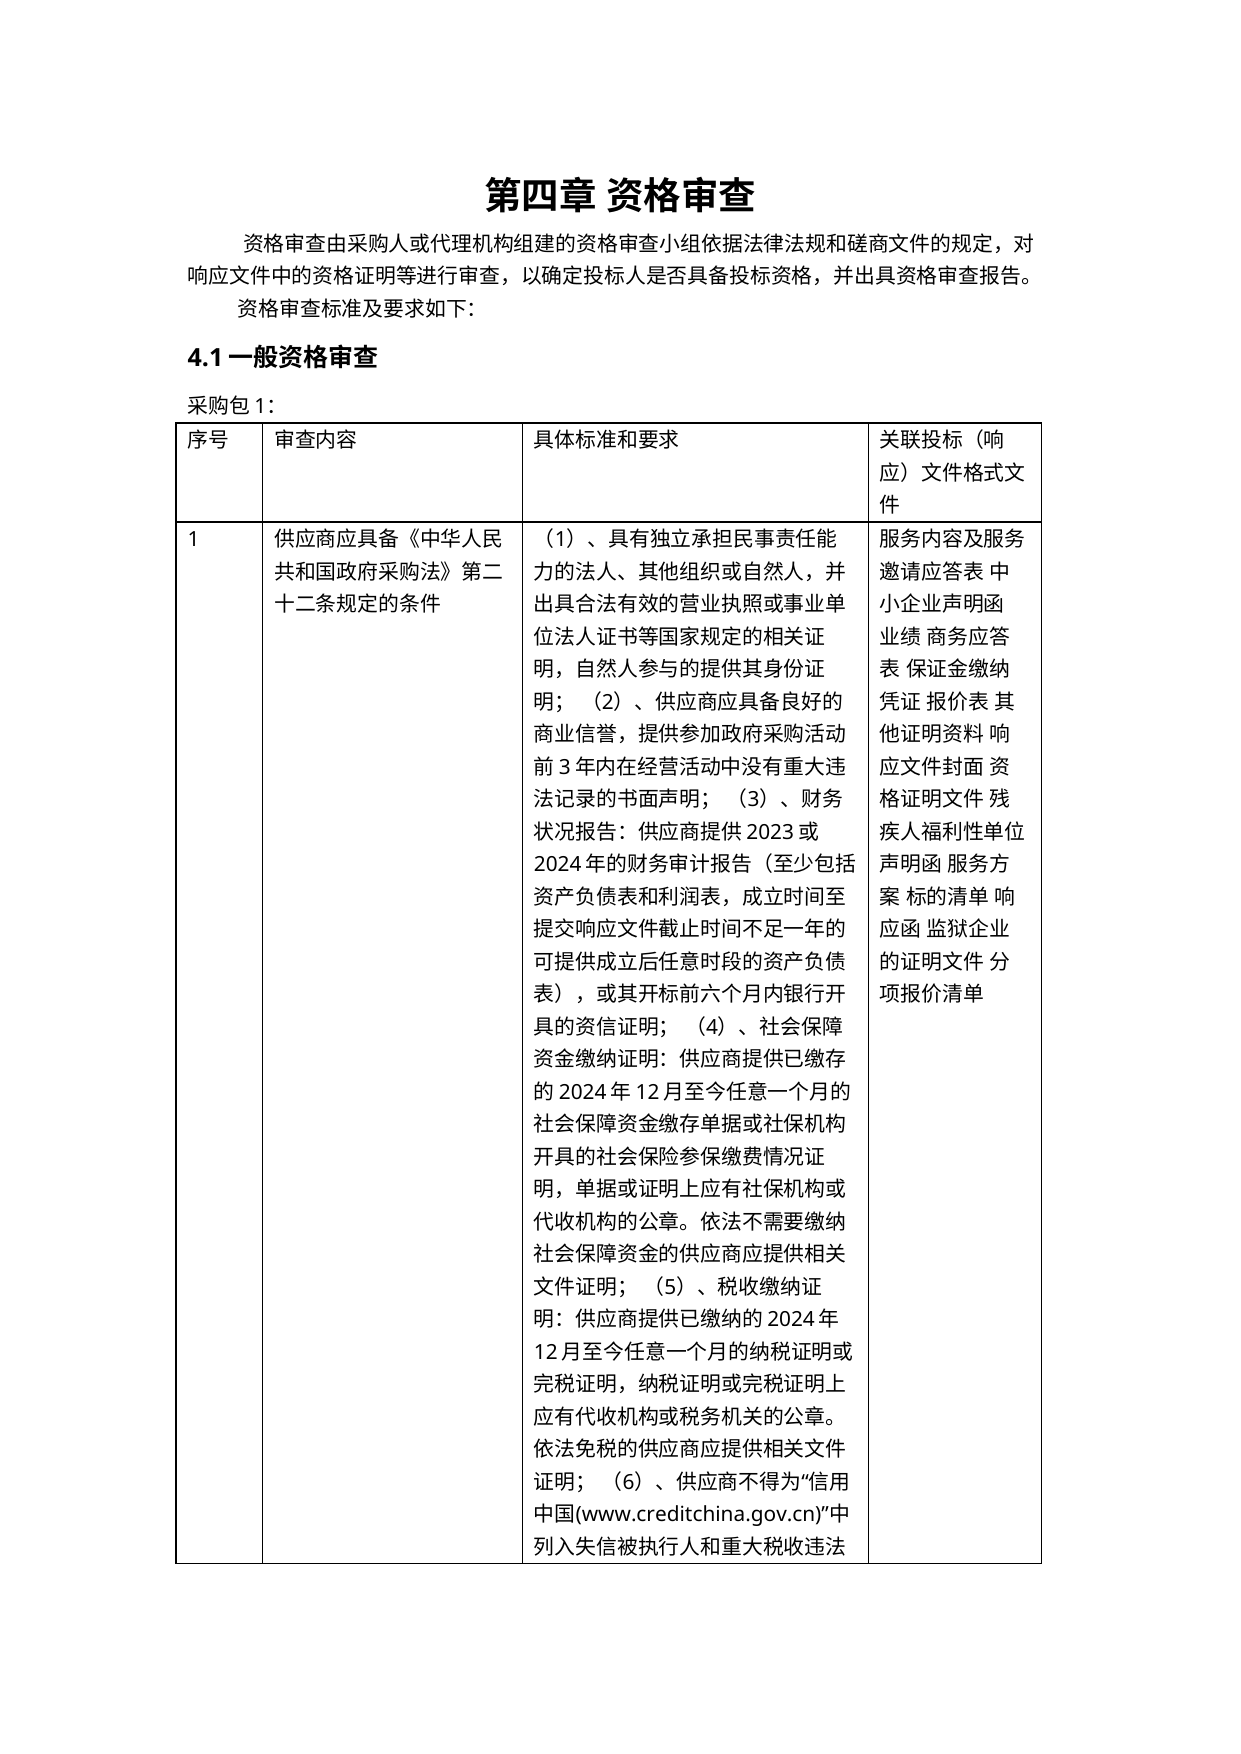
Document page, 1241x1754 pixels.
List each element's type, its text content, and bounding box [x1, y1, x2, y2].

text 4.1一般资格审查 [187, 324, 1053, 389]
text 第四章 资格审查 [187, 162, 1053, 227]
table_header 关联投标（响应）文件格式文件 [869, 424, 1041, 521]
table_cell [523, 523, 868, 1563]
text 采购包1： [187, 389, 1053, 422]
table_header 具体标准和要求 [523, 424, 868, 521]
table_cell 1 [177, 523, 262, 1563]
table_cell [869, 523, 1041, 1563]
table_header 审查内容 [263, 424, 522, 521]
text 资格审查标准及要求如下： [187, 292, 1053, 324]
table_header 序号 [177, 424, 262, 521]
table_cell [263, 523, 522, 1563]
text 资格审查由采购人或代理机构组建的资格审查小组依据法律法规和磋商文件的规定，对响应文件中的资格证明等进行审查，以确定投标人是否具备投标资格，并出具资格审查报告。 [187, 227, 1053, 292]
